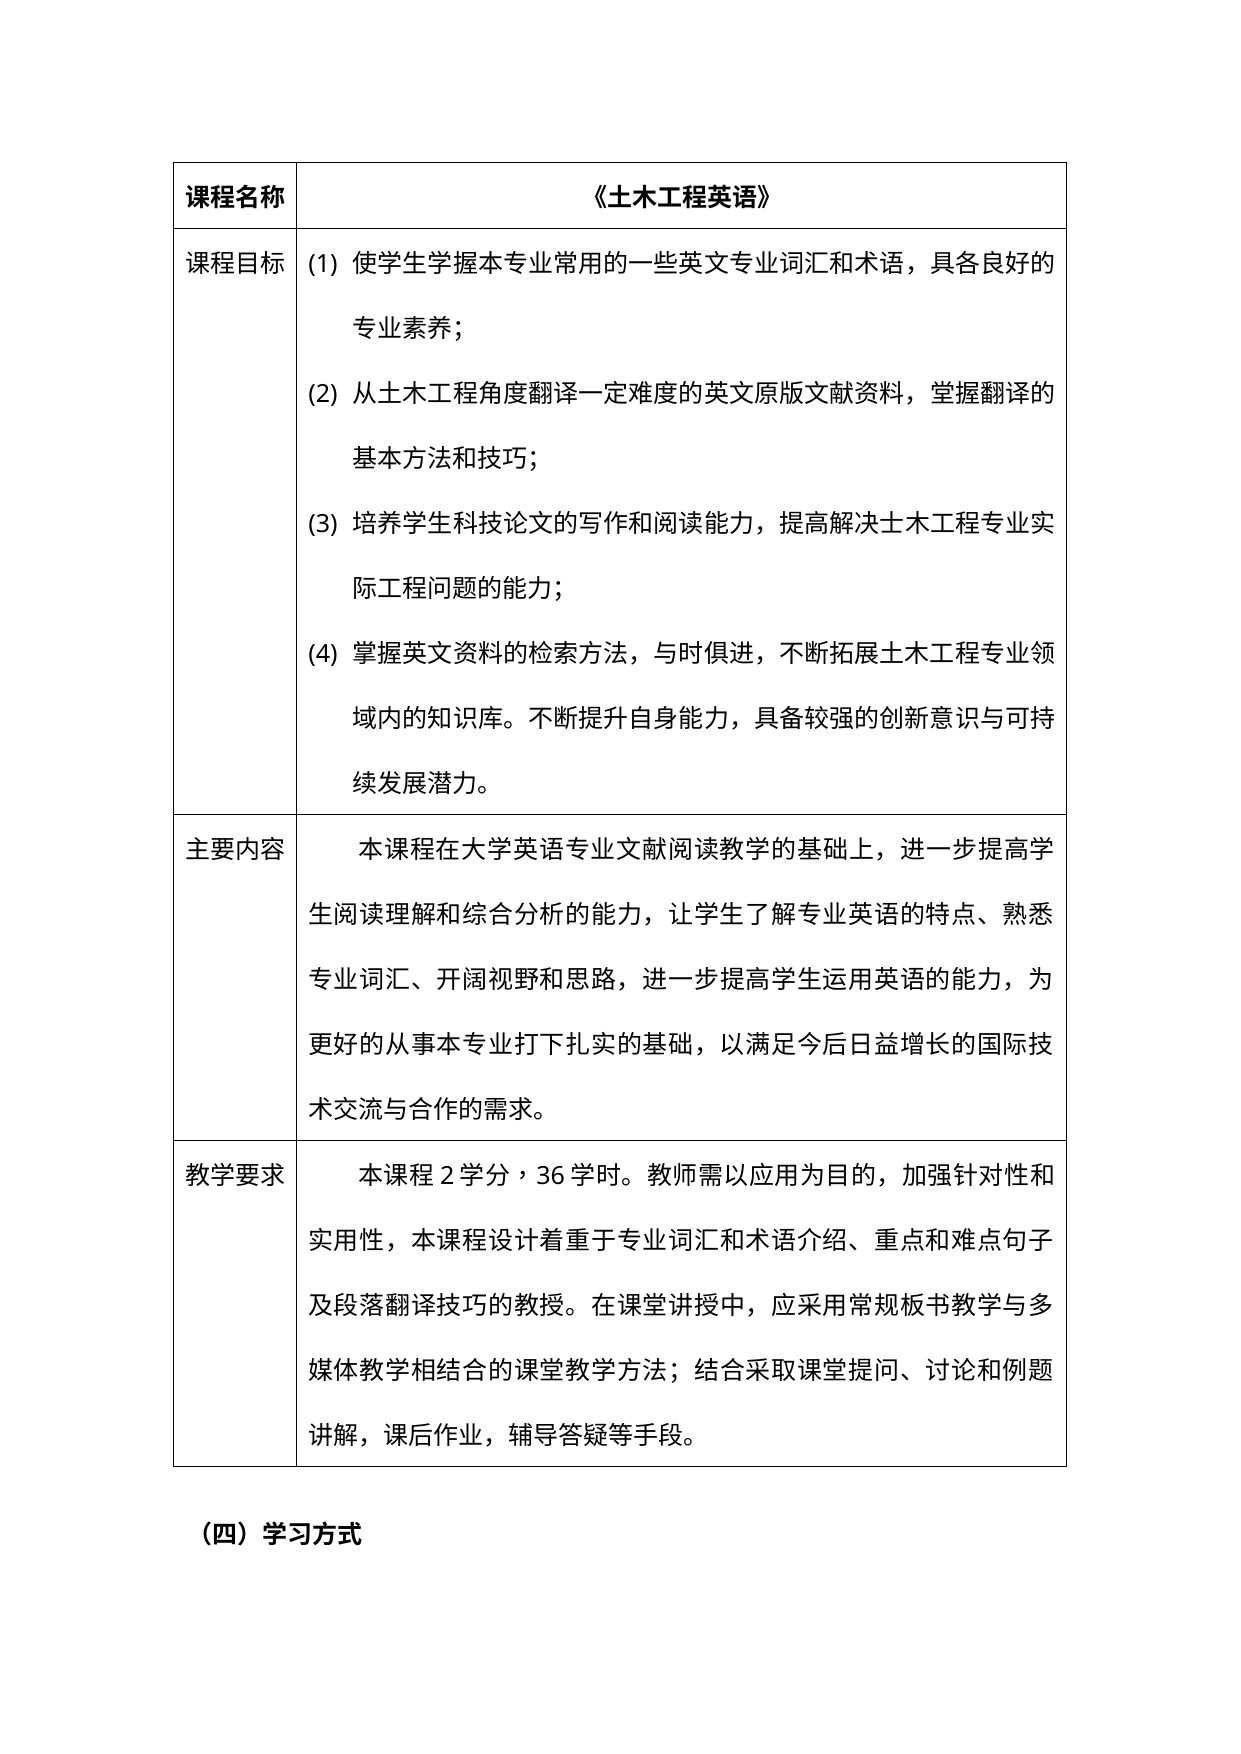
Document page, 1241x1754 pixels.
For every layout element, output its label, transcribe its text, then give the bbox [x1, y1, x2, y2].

table_cell 使学生学握本专业常用的一些英文专业词汇和术语，具各良好的专业素养； 从土木工程角度翻译一定难度的英文原版文献资料，堂握翻译的基本方法和技巧； 培养学生科技论文的写作和阅读能力，提高解决士木工程专业实际工程问题的能力； 掌握英文资料的检索方法，与时俱进，不断拓展土木工程专业领域内的知识库。不断提升自身能力，具备较强的创新意识与可持续发展潜力。 [297, 229, 1066, 814]
table_cell 本课程2学分，36学时。教师需以应用为目的，加强针对性和实用性，本课程设计着重于专业词汇和术语介绍、重点和难点句子及段落翻译技巧的教授。在课堂讲授中，应采用常规板书教学与多媒体教学相结合的课堂教学方法；结合采取课堂提问、讨论和例题讲解，课后作业，辅导答疑等手段。 [297, 1141, 1066, 1466]
table_cell 主要内容 [174, 815, 296, 1140]
table_cell 教学要求 [174, 1141, 296, 1466]
text （四）学习方式 [187, 1500, 1053, 1565]
table_cell 课程目标 [174, 229, 296, 814]
table_cell 《土木工程英语》 [297, 163, 1066, 228]
table_cell 课程名称 [174, 163, 296, 228]
table_cell 本课程在大学英语专业文献阅读教学的基础上，进一步提高学生阅读理解和综合分析的能力，让学生了解专业英语的特点、熟悉专业词汇、开阔视野和思路，进一步提高学生运用英语的能力，为更好的从事本专业打下扎实的基础，以满足今后日益增长的国际技术交流与合作的需求。 [297, 815, 1066, 1140]
